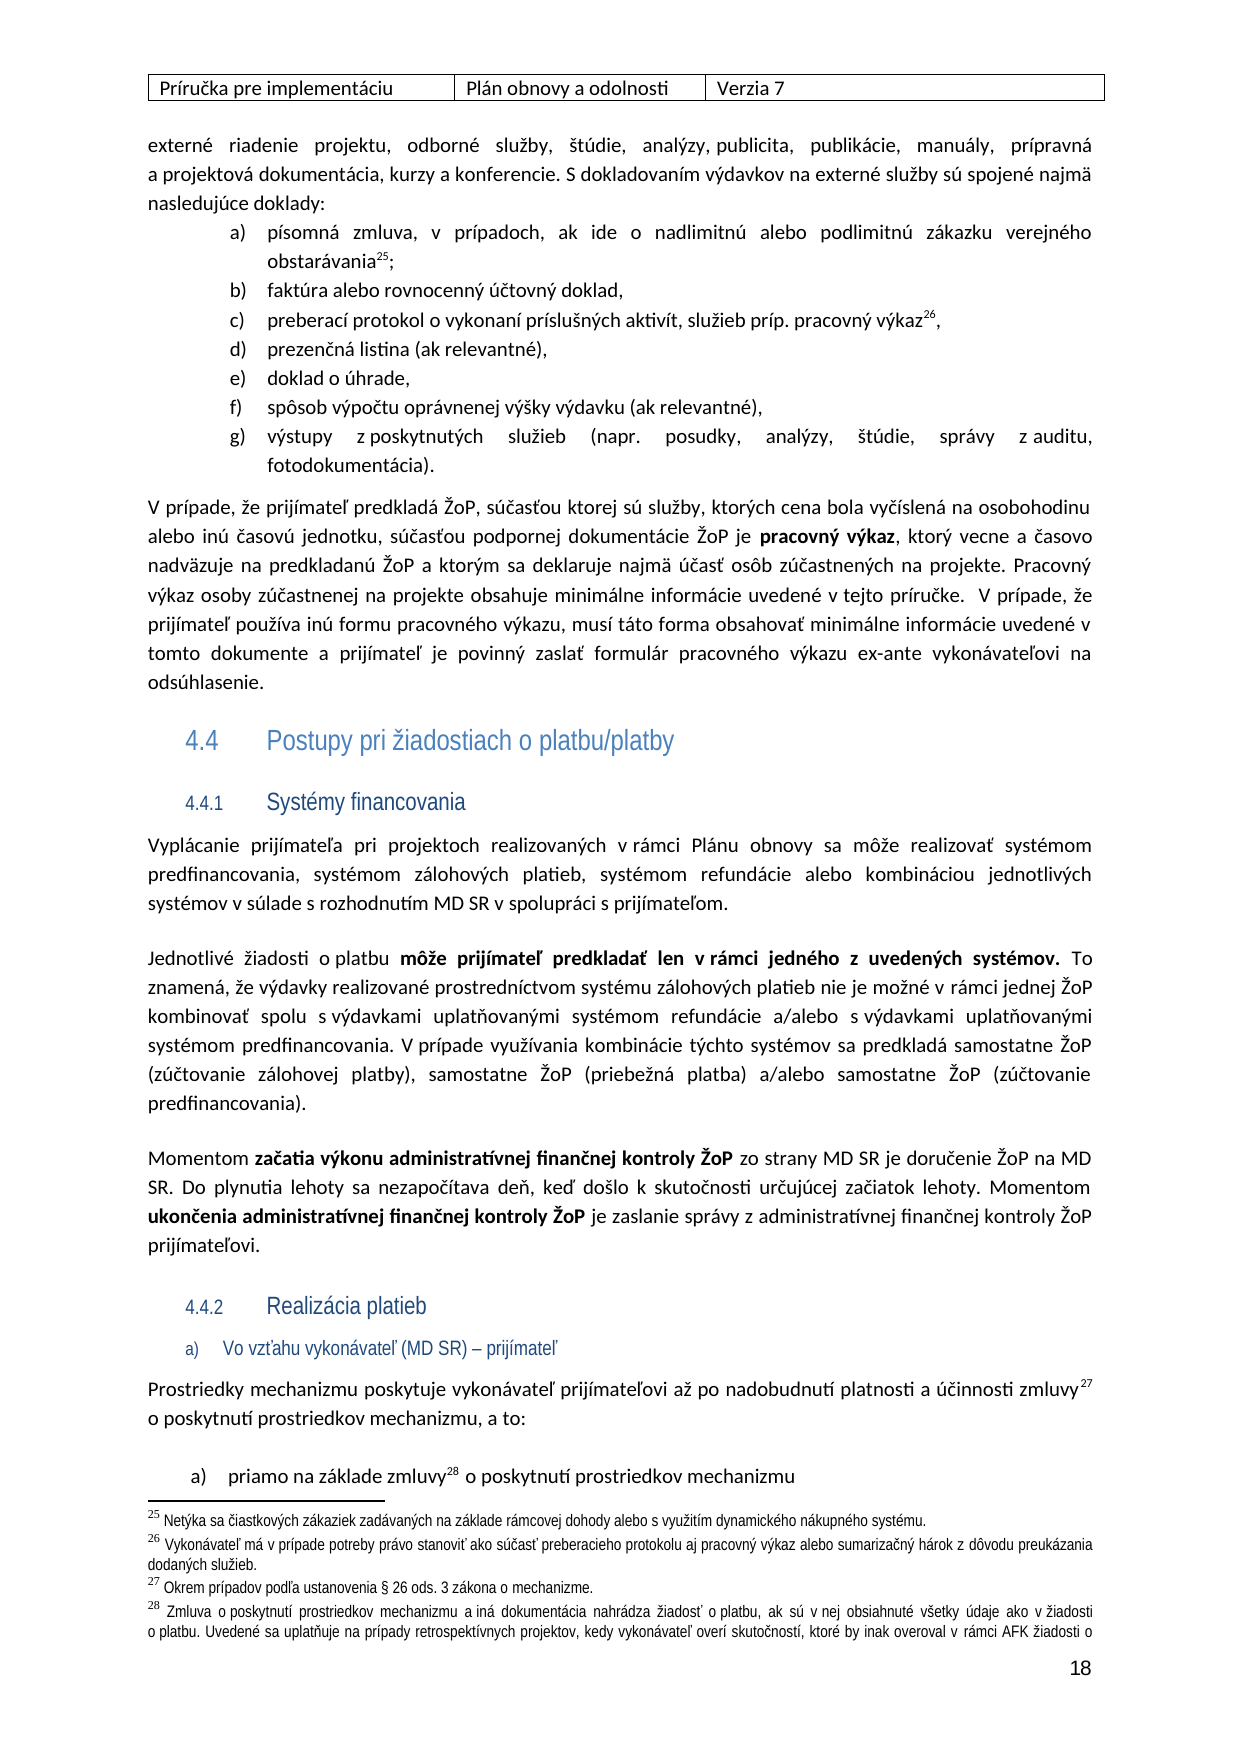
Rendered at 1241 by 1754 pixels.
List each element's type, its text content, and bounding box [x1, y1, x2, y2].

text V prípade, že prijímateľ predkladá ŽoP, súčasťou ktorej sú služby, ktorých cena bola vyčíslená na osobohodinu alebo inú časovú jednotku, súčasťou podpornej dokumentácie ŽoP je pracovný výkaz, ktorý vecne a časovo nadväzuje na predkladanú ŽoP a ktorým sa deklaruje najmä účasť osôb zúčastnených na projekte. Pracovný výkaz osoby zúčastnenej na projekte obsahuje minimálne informácie uvedené v tejto príručke. V prípade, že prijímateľ používa inú formu pracovného výkazu, musí táto forma obsahovať minimálne informácie uvedené v tomto dokumente a prijímateľ je povinný zaslať formulár pracovného výkazu ex-ante vykonávateľovi na odsúhlasenie. [148, 494, 1093, 695]
list prezenčná listina (ak relevantné), [229, 336, 1093, 361]
list priamo na základe zmluvy o poskytnutí prostriedkov mechanizmu [190, 1463, 1093, 1489]
subtitle Vo vzťahu vykonávateľ (MD SR) – prijímateľ [185, 1336, 1093, 1360]
list spôsob výpočtu oprávnenej výšky výdavku (ak relevantné), [229, 394, 1093, 420]
list výstupy z poskytnutých služieb (napr. posudky, analýzy, štúdie, správy z auditu, fotodokumentácia). [229, 423, 1093, 478]
list preberací protokol o vykonaní príslušných aktivít, služieb príp. pracovný výkaz, [229, 307, 1093, 332]
text Jednotlivé žiadosti o platbu môže prijímateľ predkladať len v rámci jedného z uvedených systémov. To znamená, že výdavky realizované prostredníctvom systému zálohových platieb nie je možné v rámci jednej ŽoP kombinovať spolu s výdavkami uplatňovanými systémom refundácie a/alebo s výdavkami uplatňovanými systémom predfinancovania. V prípade využívania kombinácie týchto systémov sa predkladá samostatne ŽoP (zúčtovanie zálohovej platby), samostatne ŽoP (priebežná platba) a/alebo samostatne ŽoP (zúčtovanie predfinancovania). [148, 945, 1093, 1116]
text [148, 132, 1093, 216]
text Prostriedky mechanizmu poskytuje vykonávateľ prijímateľovi až po nadobudnutí platnosti a účinnosti zmluvy o poskytnutí prostriedkov mechanizmu, a to: [148, 1376, 1093, 1431]
list faktúra alebo rovnocenný účtovný doklad, [229, 278, 1093, 303]
list doklad o úhrade, [229, 365, 1093, 391]
text Vyplácanie prijímateľa pri projektoch realizovaných v rámci Plánu obnovy sa môže realizovať systémom predfinancovania, systémom zálohových platieb, systémom refundácie alebo kombináciou jednotlivých systémov v súlade s rozhodnutím MD SR v spolupráci s prijímateľom. [148, 832, 1093, 916]
subtitle Systémy financovania [185, 787, 1093, 816]
text Momentom začatia výkonu administratívnej finančnej kontroly ŽoP zo strany MD SR je doručenie ŽoP na MD SR. Do plynutia lehoty sa nezapočítava deň, keď došlo k skutočnosti určujúcej začiatok lehoty. Momentom ukončenia administratívnej finančnej kontroly ŽoP je zaslanie správy z administratívnej finančnej kontroly ŽoP prijímateľovi. [148, 1145, 1093, 1258]
subtitle Realizácia platieb [185, 1291, 1093, 1319]
list písomná zmluva, v prípadoch, ak ide o nadlimitnú alebo podlimitnú zákazku verejného obstarávania; [229, 219, 1093, 274]
subtitle Postupy pri žiadostiach o platbu/platby [185, 723, 1093, 757]
